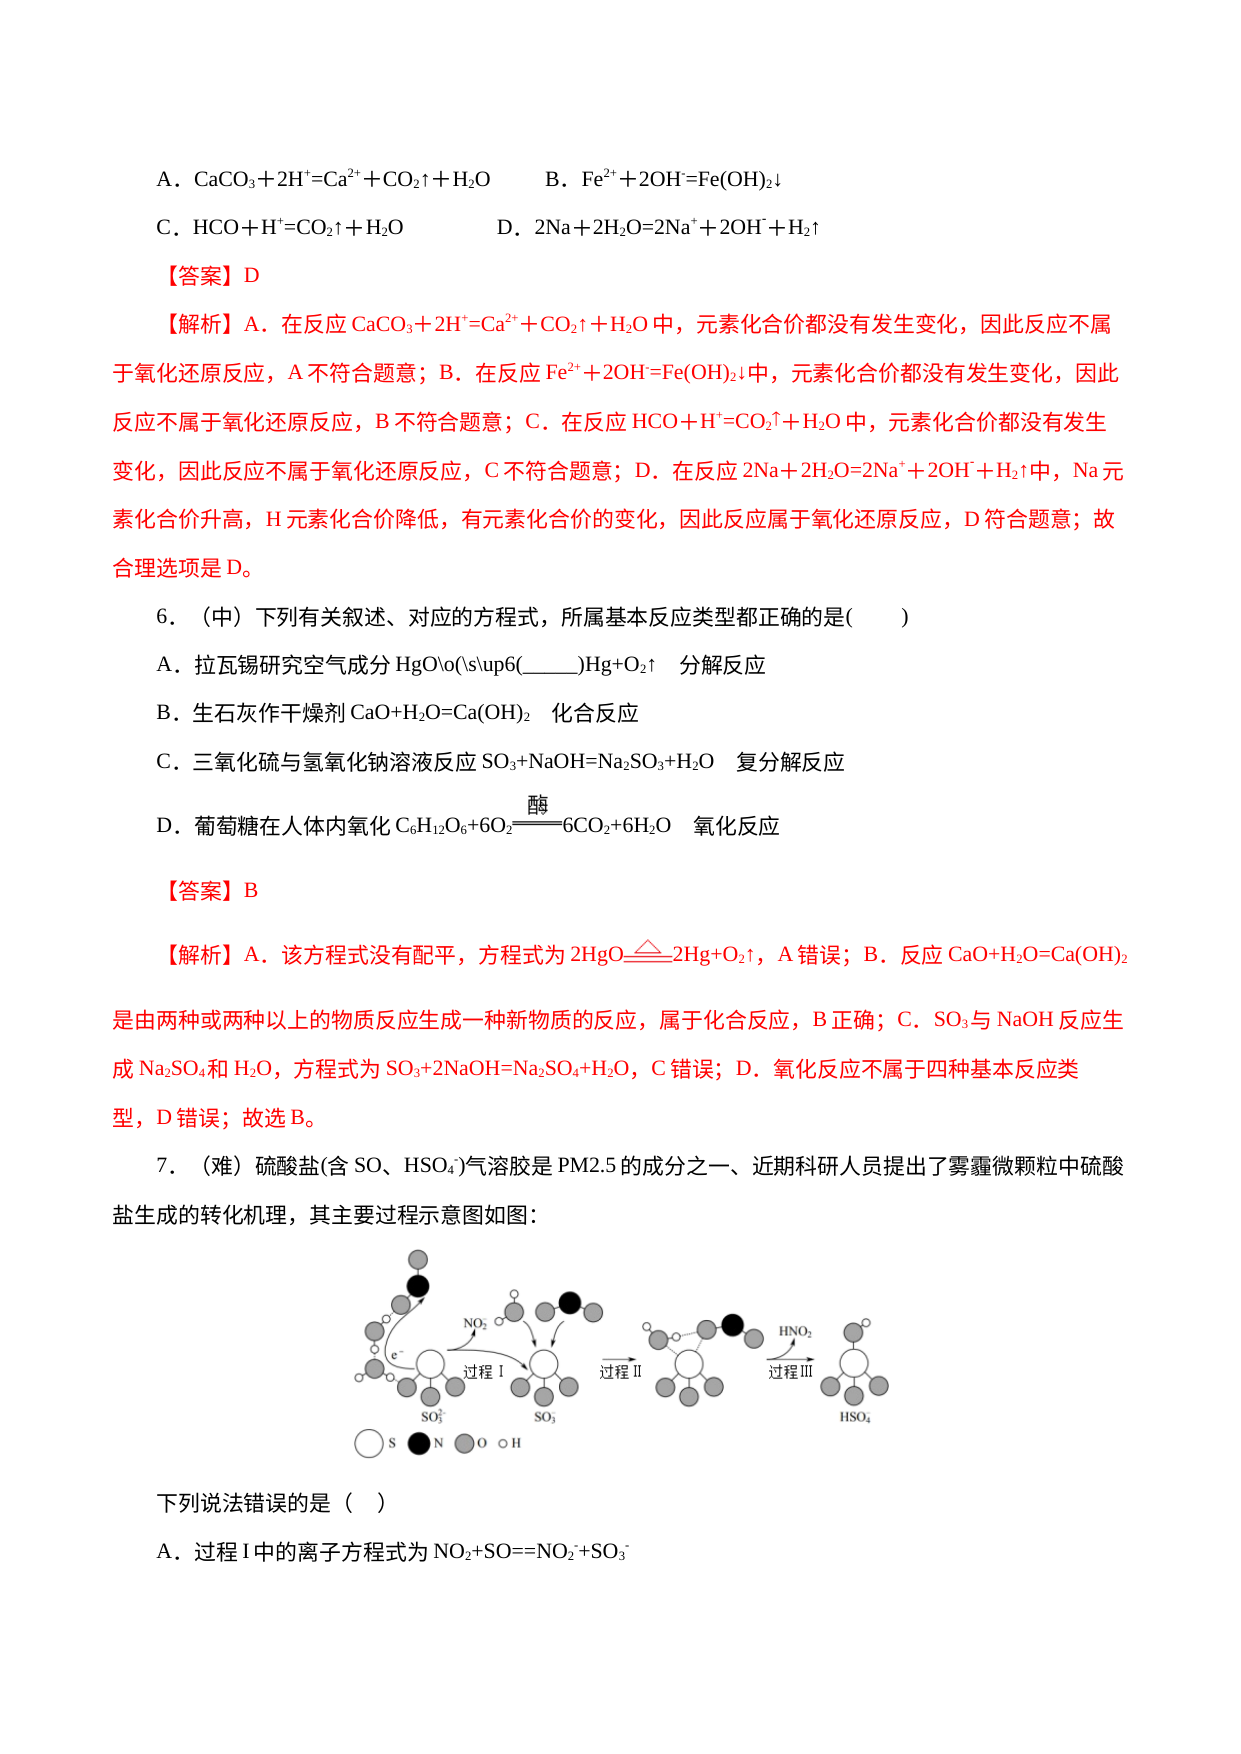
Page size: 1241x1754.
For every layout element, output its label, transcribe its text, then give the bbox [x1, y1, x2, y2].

text A．拉瓦锡研究空气成分HgOHg+O2↑ 分解反应 [112, 647, 1128, 680]
picture [512, 792, 563, 829]
text 7．（难）硫酸盐(含SO、HSO4-)气溶胶是PM2.5的成分之一、近期科研人员提出了雾霾微颗粒中硫酸盐生成的转化机理，其主要过程示意图如图： [112, 1149, 1128, 1230]
text 6．（中）下列有关叙述、对应的方程式，所属基本反应类型都正确的是( ) [112, 599, 1128, 632]
picture [348, 1245, 892, 1463]
text 【解析】A．该方程式没有配平，方程式为2HgO2Hg+O2↑，A错误；B．反应CaO+H2O=Ca(OH)2是由两种或两种以上的物质反应生成一种新物质的反应，属于化合反应，B正确；C．SO3与NaOH反应生成Na2SO4和H2O，方程式为SO3+2NaOH=Na2SO4+H2O，C错误；D．氧化反应不属于四种基本反应类型，D错误；故选B。 [112, 922, 1128, 1133]
text 【答案】D [112, 259, 1128, 291]
text C．三氧化硫与氢氧化钠溶液反应SO3+NaOH=Na2SO3+H2O 复分解反应 [112, 744, 1128, 777]
text 【答案】B [112, 873, 1128, 906]
text D．葡萄糖在人体内氧化C6H12O6+6O26CO2+6H2O 氧化反应 [112, 792, 1128, 857]
text A．过程I中的离子方程式为NO2+SO==NO2-+SO3- [112, 1534, 1128, 1567]
text C．HCO＋H+=CO2↑＋H2O D．2Na＋2H2O=2Na+＋2OH＋H2↑ [112, 210, 1128, 243]
text 下列说法错误的是（ ） [112, 1486, 1128, 1518]
text B．生石灰作干燥剂CaO+H2O=Ca(OH)2 化合反应 [112, 696, 1128, 728]
text A．CaCO3＋2H+=Ca2+＋CO2↑＋H2O B．Fe2+＋2OH-=Fe(OH)2↓ [112, 162, 1128, 194]
picture [623, 937, 673, 965]
text 【解析】A．在反应CaCO3＋2H+=Ca2+＋CO2↑＋H2O中，元素化合价都没有发生变化，因此反应不属于氧化还原反应，A不符合题意；B．在反应Fe2+＋2OH-=Fe(OH)2↓中，元素化合价都没有发生变化，因此反应不属于氧化还原反应，B不符合题意；C．在反应HCO＋H+=CO2＋H2O中，元素化合价都没有发生变化，因此反应不属于氧化还原反应，C不符合题意；D．在反应2Na＋2H2O=2Na+＋2OH＋H2↑中，Na元素化合价升高，H元素化合价降低，有元素化合价的变化，因此反应属于氧化还原反应，D符合题意；故合理选项是D。 [112, 307, 1128, 583]
